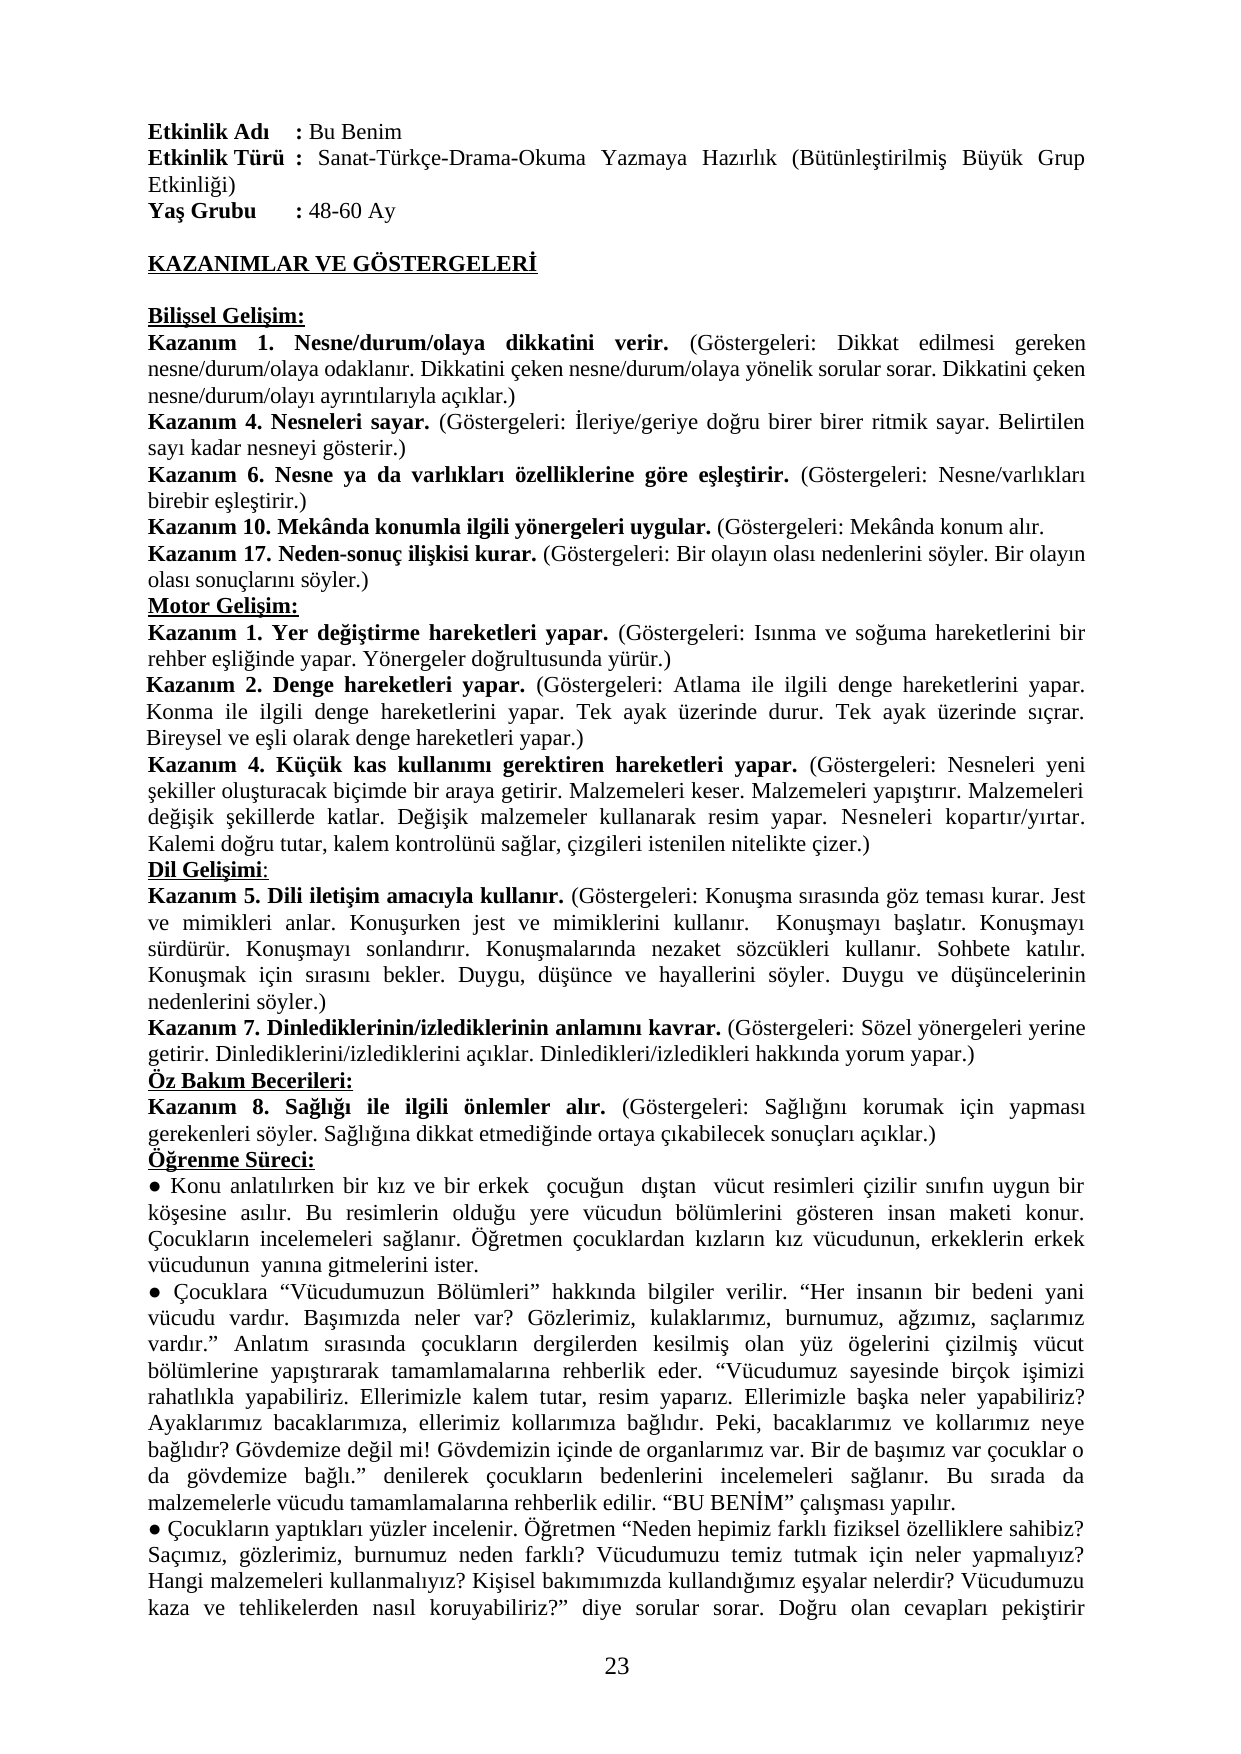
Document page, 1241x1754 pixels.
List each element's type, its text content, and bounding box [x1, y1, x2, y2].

text Kazanım 5. Dili iletişim amacıyla kullanır. (Göstergeleri: Konuşma sırasında göz teması kurar. Jest ve mimikleri anlar. Konuşurken jest ve mimiklerini kullanır. Konuşmayı başlatır. Konuşmayı sürdürür. Konuşmayı sonlandırır. Konuşmalarında nezaket sözcükleri kullanır. Sohbete katılır. Konuşmak için sırasını bekler. Duygu, düşünce ve hayallerini söyler. Duygu ve düşüncelerinin nedenlerini söyler.) [148, 882, 1086, 1014]
text Kazanım 4. Küçük kas kullanımı gerektiren hareketleri yapar. (Göstergeleri: Nesneleri yeni şekiller oluşturacak biçimde bir araya getirir. Malzemeleri keser. Malzemeleri yapıştırır. Malzemeleri değişik şekillerde katlar. Değişik malzemeler kullanarak resim yapar. Nesneleri kopartır/yırtar. Kalemi doğru tutar, kalem kontrolünü sağlar, çizgileri istenilen nitelikte çizer.) [148, 751, 1086, 856]
text ● Konu anlatılırken bir kız ve bir erkek çocuğun dıştan vücut resimleri çizilir sınıfın uygun bir köşesine asılır. Bu resimlerin olduğu yere vücudun bölümlerini gösteren insan maketi konur. Çocukların incelemeleri sağlanır. Öğretmen çocuklardan kızların kız vücudunun, erkeklerin erkek vücudunun yanına gitmelerini ister. [148, 1172, 1086, 1278]
text Dil Gelişimi: [148, 856, 1086, 882]
text Bilişsel Gelişim: [148, 303, 1086, 329]
text Kazanım 17. Neden-sonuç ilişkisi kurar. (Göstergeleri: Bir olayın olası nedenlerini söyler. Bir olayın olası sonuçlarını söyler.) [148, 540, 1086, 592]
text Kazanım 7. Dinlediklerinin/izlediklerinin anlamını kavrar. (Göstergeleri: Sözel yönergeleri yerine getirir. Dinlediklerini/izlediklerini açıklar. Dinledikleri/izledikleri hakkında yorum yapar.) [148, 1014, 1086, 1067]
text Etkinlik Türü : Sanat-Türkçe-Drama-Okuma Yazmaya Hazırlık (Bütünleştirilmiş Büyük Grup Etkinliği) [148, 144, 1086, 197]
text Kazanım 1. Nesne/durum/olaya dikkatini verir. (Göstergeleri: Dikkat edilmesi gereken nesne/durum/olaya odaklanır. Dikkatini çeken nesne/durum/olaya yönelik sorular sorar. Dikkatini çeken nesne/durum/olayı ayrıntılarıyla açıklar.) [148, 329, 1086, 408]
text Kazanım 2. Denge hareketleri yapar. (Göstergeleri: Atlama ile ilgili denge hareketlerini yapar. Konma ile ilgili denge hareketlerini yapar. Tek ayak üzerinde durur. Tek ayak üzerinde sıçrar. Bireysel ve eşli olarak denge hareketleri yapar.) [146, 672, 1086, 751]
text Kazanım 10. Mekânda konumla ilgili yönergeleri uygular. (Göstergeleri: Mekânda konum alır. [148, 513, 1086, 540]
text Kazanım 4. Nesneleri sayar. (Göstergeleri: İleriye/geriye doğru birer birer ritmik sayar. Belirtilen sayı kadar nesneyi gösterir.) [148, 408, 1086, 461]
text Kazanım 1. Yer değiştirme hareketleri yapar. (Göstergeleri: Isınma ve soğuma hareketlerini bir rehber eşliğinde yapar. Yönergeler doğrultusunda yürür.) [148, 619, 1086, 672]
text Motor Gelişim: [148, 592, 1086, 619]
text ● Çocuklara “Vücudumuzun Bölümleri” hakkında bilgiler verilir. “Her insanın bir bedeni yani vücudu vardır. Başımızda neler var? Gözlerimiz, kulaklarımız, burnumuz, ağzımız, saçlarımız vardır.” Anlatım sırasında çocukların dergilerden kesilmiş olan yüz ögelerini çizilmiş vücut bölümlerine yapıştırarak tamamlamalarına rehberlik eder. “Vücudumuz sayesinde birçok işimizi rahatlıkla yapabiliriz. Ellerimizle kalem tutar, resim yaparız. Ellerimizle başka neler yapabiliriz? Ayaklarımız bacaklarımıza, ellerimiz kollarımıza bağlıdır. Peki, bacaklarımız ve kollarımız neye bağlıdır? Gövdemize değil mi! Gövdemizin içinde de organlarımız var. Bir de başımız var çocuklar o da gövdemize bağlı.” denilerek çocukların bedenlerini incelemeleri sağlanır. Bu sırada da malzemelerle vücudu tamamlamalarına rehberlik edilir. “BU BENİM” çalışması yapılır. [148, 1278, 1086, 1515]
text KAZANIMLAR VE GÖSTERGELERİ [148, 250, 1086, 276]
text Öz Bakım Becerileri: [148, 1067, 1086, 1093]
text Kazanım 8. Sağlığı ile ilgili önlemler alır. (Göstergeleri: Sağlığını korumak için yapması gerekenleri söyler. Sağlığına dikkat etmediğinde ortaya çıkabilecek sonuçları açıklar.) [148, 1093, 1086, 1146]
text Öğrenme Süreci: [148, 1146, 1086, 1172]
text Yaş Grubu : 48-60 Ay [148, 197, 1086, 223]
text Etkinlik Adı : Bu Benim [148, 118, 1086, 144]
text Kazanım 6. Nesne ya da varlıkları özelliklerine göre eşleştirir. (Göstergeleri: Nesne/varlıkları birebir eşleştirir.) [148, 461, 1086, 513]
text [148, 1515, 1086, 1620]
